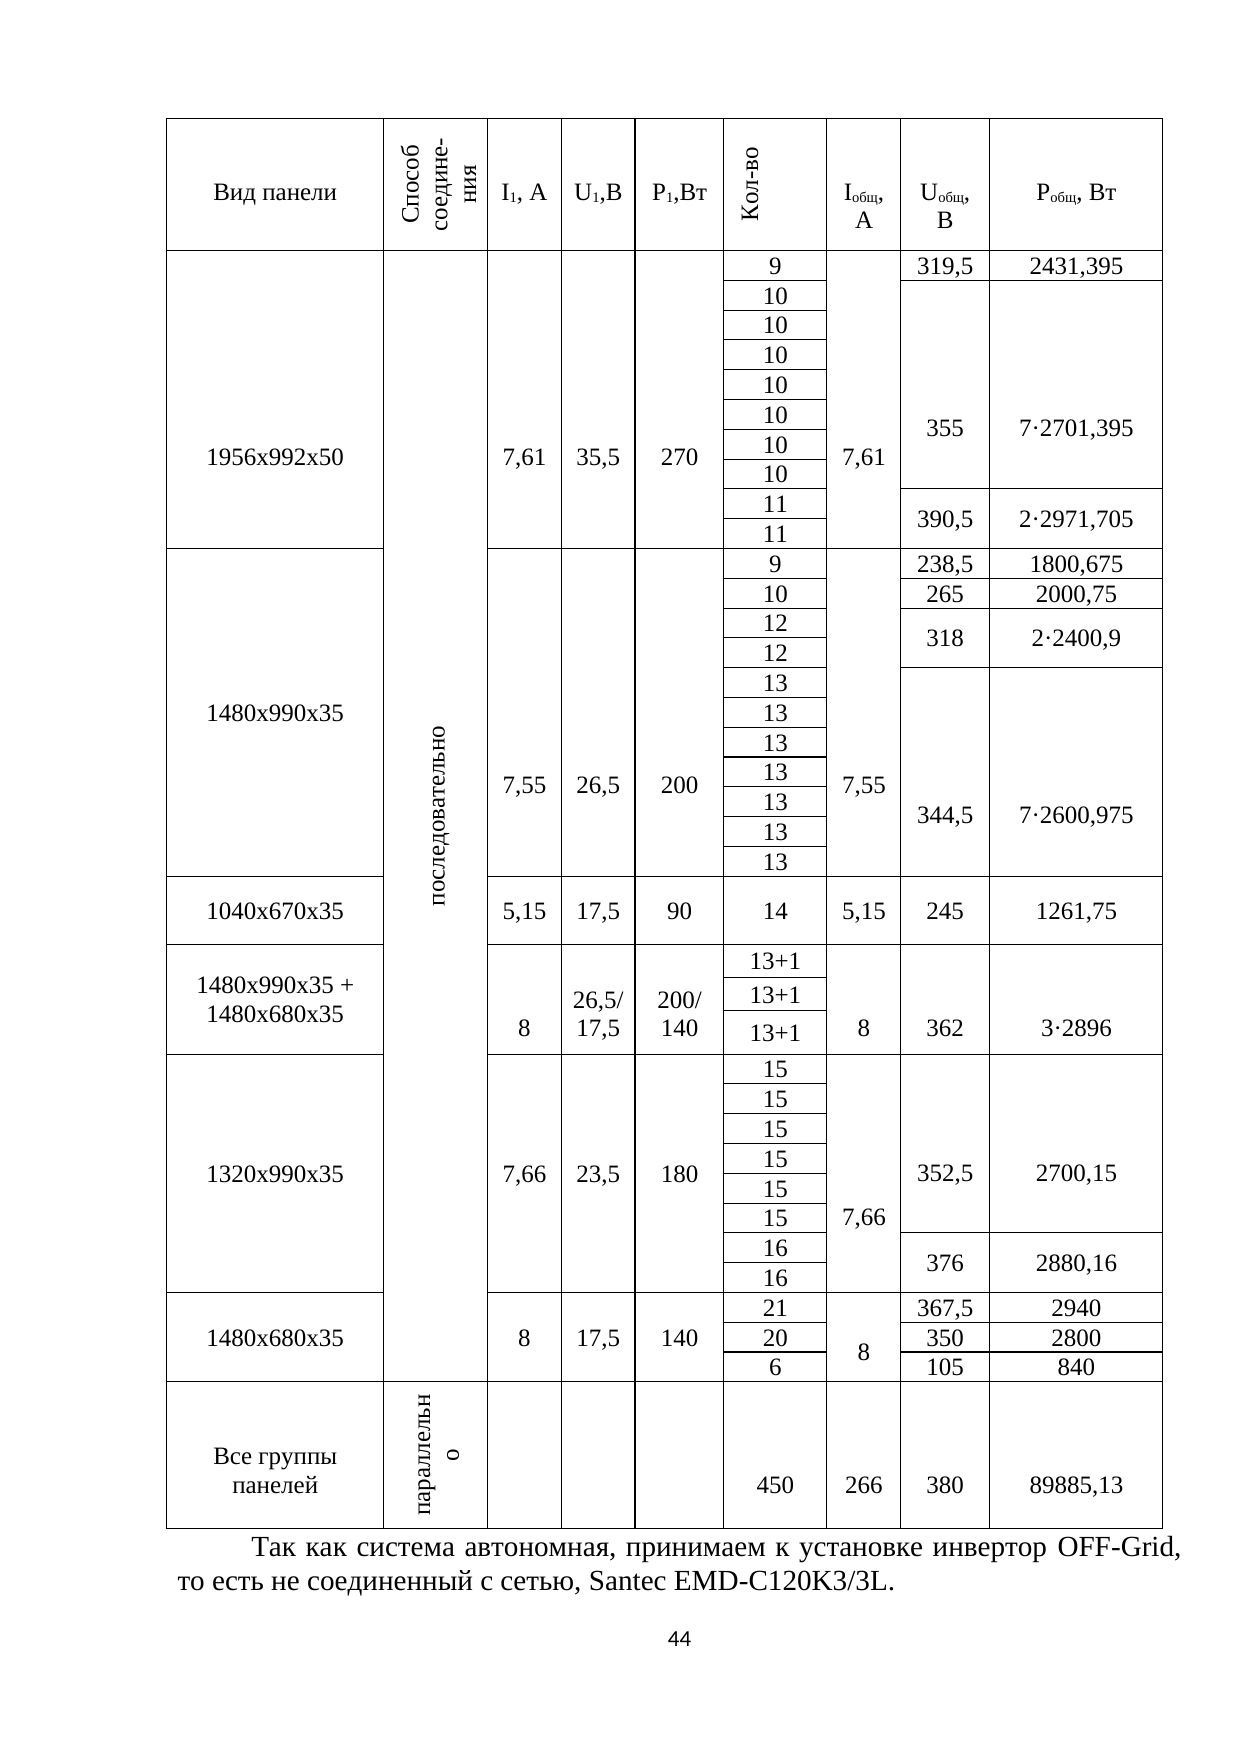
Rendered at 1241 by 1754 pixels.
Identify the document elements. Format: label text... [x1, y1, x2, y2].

table_cell 15 [724, 1114, 826, 1143]
table_header Iобщ, А [827, 119, 900, 250]
table_cell 1040х670х35 [167, 877, 383, 944]
table_cell 1480х990х35 [167, 549, 383, 876]
table_cell 13+1 [724, 1011, 826, 1053]
table_cell 7·2701,395 [990, 281, 1162, 488]
table_cell 10 [724, 311, 826, 339]
table_header Вид панели [167, 119, 383, 250]
table_cell 105 [901, 1353, 989, 1381]
table_cell 344,5 [901, 668, 989, 876]
table_cell 2880,16 [990, 1233, 1162, 1292]
table_cell 10 [724, 400, 826, 429]
table_cell 16 [724, 1263, 826, 1292]
table_cell 13 [724, 728, 826, 756]
table_cell 200 [636, 549, 723, 876]
table_cell [562, 1382, 634, 1528]
table_cell 1320х990х35 [167, 1055, 383, 1292]
table_cell 7,61 [827, 251, 900, 548]
table_cell [636, 1382, 723, 1528]
table_header Способ соедине- ния [384, 119, 487, 250]
table_cell 13 [724, 817, 826, 846]
table_header Pобщ, Вт [990, 119, 1162, 250]
table_cell 26,5 [562, 549, 634, 876]
table_cell 265 [901, 579, 989, 607]
table_cell 840 [990, 1353, 1162, 1381]
list Так как система автономная, принимаем к установке инвертор OFF-Grid, то есть не соединенный с сетью, Santec EMD-C120K3/3L. [177, 1529, 1181, 1596]
table_cell 318 [901, 609, 989, 667]
table_cell 270 [636, 251, 723, 548]
table_cell 10 [724, 340, 826, 369]
table_cell 13 [724, 847, 826, 876]
table_cell 10 [724, 430, 826, 458]
table_cell 26,5/17,5 [562, 945, 634, 1053]
table_cell 7,66 [488, 1055, 561, 1292]
table_cell 89885,13 [990, 1382, 1162, 1528]
table_cell 1480х680х35 [167, 1293, 383, 1381]
table_cell 15 [724, 1084, 826, 1113]
table_cell 1800,675 [990, 549, 1162, 578]
table_header P1,Вт [636, 119, 723, 250]
table_cell 10 [724, 460, 826, 488]
table_cell Все группы панелей [167, 1382, 383, 1528]
table_cell 90 [636, 877, 723, 944]
table_cell 2431,395 [990, 251, 1162, 280]
table_cell 180 [636, 1055, 723, 1292]
table_cell 5,15 [827, 877, 900, 944]
table_cell 10 [724, 281, 826, 309]
table_cell 350 [901, 1323, 989, 1351]
table_cell 3·2896 [990, 945, 1162, 1053]
table_cell 1261,75 [990, 877, 1162, 944]
table_cell 12 [724, 609, 826, 637]
table_cell 6 [724, 1353, 826, 1381]
table_cell 15 [724, 1174, 826, 1202]
table_cell 15 [724, 1144, 826, 1173]
table_header Кол-во [724, 119, 826, 250]
table_cell 10 [724, 579, 826, 607]
table_cell 11 [724, 519, 826, 548]
table_cell 35,5 [562, 251, 634, 548]
table_cell 13 [724, 758, 826, 786]
table_cell 245 [901, 877, 989, 944]
table_cell 20 [724, 1323, 826, 1351]
table_cell 8 [488, 945, 561, 1053]
table_cell 8 [488, 1293, 561, 1381]
table_cell 9 [724, 549, 826, 578]
table_cell 355 [901, 281, 989, 488]
table_cell 11 [724, 489, 826, 518]
table_cell 2800 [990, 1323, 1162, 1351]
table_cell 14 [724, 877, 826, 944]
table_cell 266 [827, 1382, 900, 1528]
table_cell 2·2971,705 [990, 489, 1162, 548]
table_cell 390,5 [901, 489, 989, 548]
table_cell 8 [827, 1293, 900, 1381]
table_header Uобщ, В [901, 119, 989, 250]
table_cell 13 [724, 698, 826, 727]
table_cell 10 [724, 370, 826, 399]
table_cell 2700,15 [990, 1055, 1162, 1232]
table_cell 15 [724, 1055, 826, 1083]
table_cell 238,5 [901, 549, 989, 578]
table_cell 200/ 140 [636, 945, 723, 1053]
table_cell 2000,75 [990, 579, 1162, 607]
table_cell 8 [827, 945, 900, 1053]
table_cell 2940 [990, 1293, 1162, 1322]
table_cell 319,5 [901, 251, 989, 280]
table_cell 17,5 [562, 1293, 634, 1381]
table_cell 17,5 [562, 877, 634, 944]
table_cell 16 [724, 1233, 826, 1262]
table_cell 140 [636, 1293, 723, 1381]
table_cell 7,55 [488, 549, 561, 876]
table_header I1, А [488, 119, 561, 250]
table_cell 1480х990х35 + 1480х680х35 [167, 945, 383, 1053]
table_cell 7,61 [488, 251, 561, 548]
table_cell 352,5 [901, 1055, 989, 1232]
table_cell 2·2400,9 [990, 609, 1162, 667]
table_cell 9 [724, 251, 826, 280]
table_cell 21 [724, 1293, 826, 1322]
table_cell 7,55 [827, 549, 900, 876]
table_cell параллельно [384, 1382, 487, 1528]
table_cell 1956х992х50 [167, 251, 383, 548]
table_cell 5,15 [488, 877, 561, 944]
table_cell последовательно [384, 251, 487, 1381]
table_cell 376 [901, 1233, 989, 1292]
table_cell 15 [724, 1204, 826, 1232]
table_cell 12 [724, 638, 826, 667]
table_cell [488, 1382, 561, 1528]
table_header U1,В [562, 119, 634, 250]
table_cell 7·2600,975 [990, 668, 1162, 876]
table_cell 13+1 [724, 978, 826, 1010]
table_cell 450 [724, 1382, 826, 1528]
table_cell 367,5 [901, 1293, 989, 1322]
table_cell 380 [901, 1382, 989, 1528]
table_cell 13 [724, 668, 826, 697]
table_cell 23,5 [562, 1055, 634, 1292]
table_cell 13 [724, 787, 826, 816]
table_cell 13+1 [724, 945, 826, 977]
table_cell 362 [901, 945, 989, 1053]
table_cell 7,66 [827, 1055, 900, 1292]
